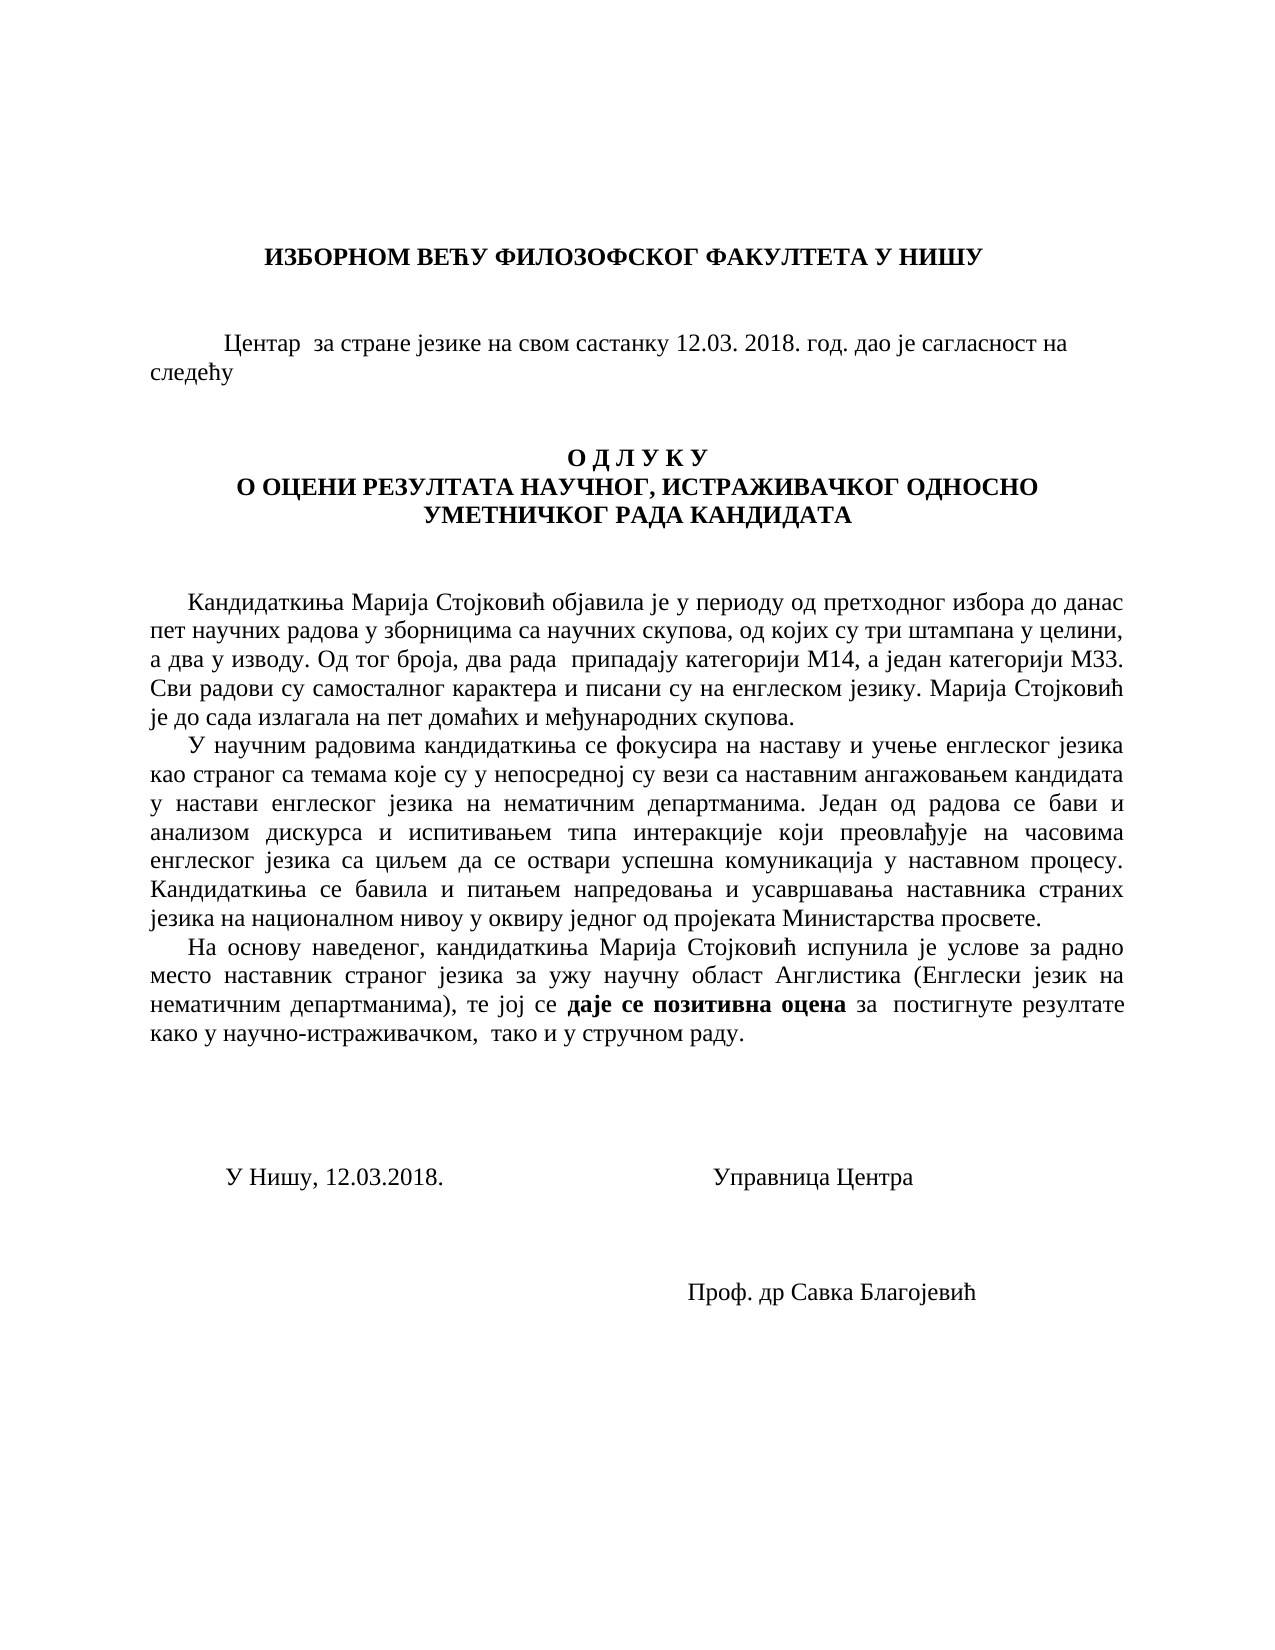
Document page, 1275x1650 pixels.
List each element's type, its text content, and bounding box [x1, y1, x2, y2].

subtitle О ОЦЕНИ РЕЗУЛТАТА НАУЧНОГ, ИСТРАЖИВАЧКОГ ОДНОСНО УМЕТНИЧКОГ РАДА КАНДИДАТА [150, 472, 1125, 529]
text На основу наведеног, кандидаткиња Марија Стојковић испунила је услове за радно место наставник страног језика за ужу научну област Англистика (Енглески језик на нематичним департманима), те јој се даје се позитивна оцена за постигнуте резултате како у научно-истраживачком, тако и у стручном раду. [150, 932, 1125, 1047]
text Центар за стране језике на свом састанку 12.03. 2018. год. дао је сагласност на следећу [150, 328, 1125, 385]
text У научним радовима кандидаткиња се фокусира на наставу и учење енглеског језика као страног са темама које су у непосредној су вези са наставним ангажовањем кандидата у настави енглеског језика на нематичним департманима. Један од радова се бави и анализом дискурса и испитивањем типа интеракције који преовлађује на часовима енглеског језика са циљем да се оствари успешна комуникација у наставном процесу. Кандидаткиња се бавила и питањем напредовања и усавршавања наставника страних језика на националном нивоу у оквиру једног од пројеката Министарства просвете. [150, 730, 1125, 932]
text ИЗБОРНОМ ВЕЋУ ФИЛОЗОФСКОГ ФАКУЛТЕТА У НИШУ [150, 242, 1125, 270]
text У Нишу, 12.03.2018. Управница Центра [150, 1162, 1125, 1190]
text Проф. др Савка Благојевић [150, 1277, 1125, 1305]
text Кандидаткиња Марија Стојковић објавила је у периоду од претходног избора до данас пет научних радова у зборницима са научних скупова, од којих су три штампана у целини, а два у изводу. Од тог броја, два рада припадају категорији М14, а један категорији М33. Сви радови су самосталног карактера и писани су на енглеском језику. Марија Стојковић је до сада излагала на пет домаћих и међународних скупова. [150, 587, 1125, 730]
text О Д Л У К У [150, 443, 1125, 472]
